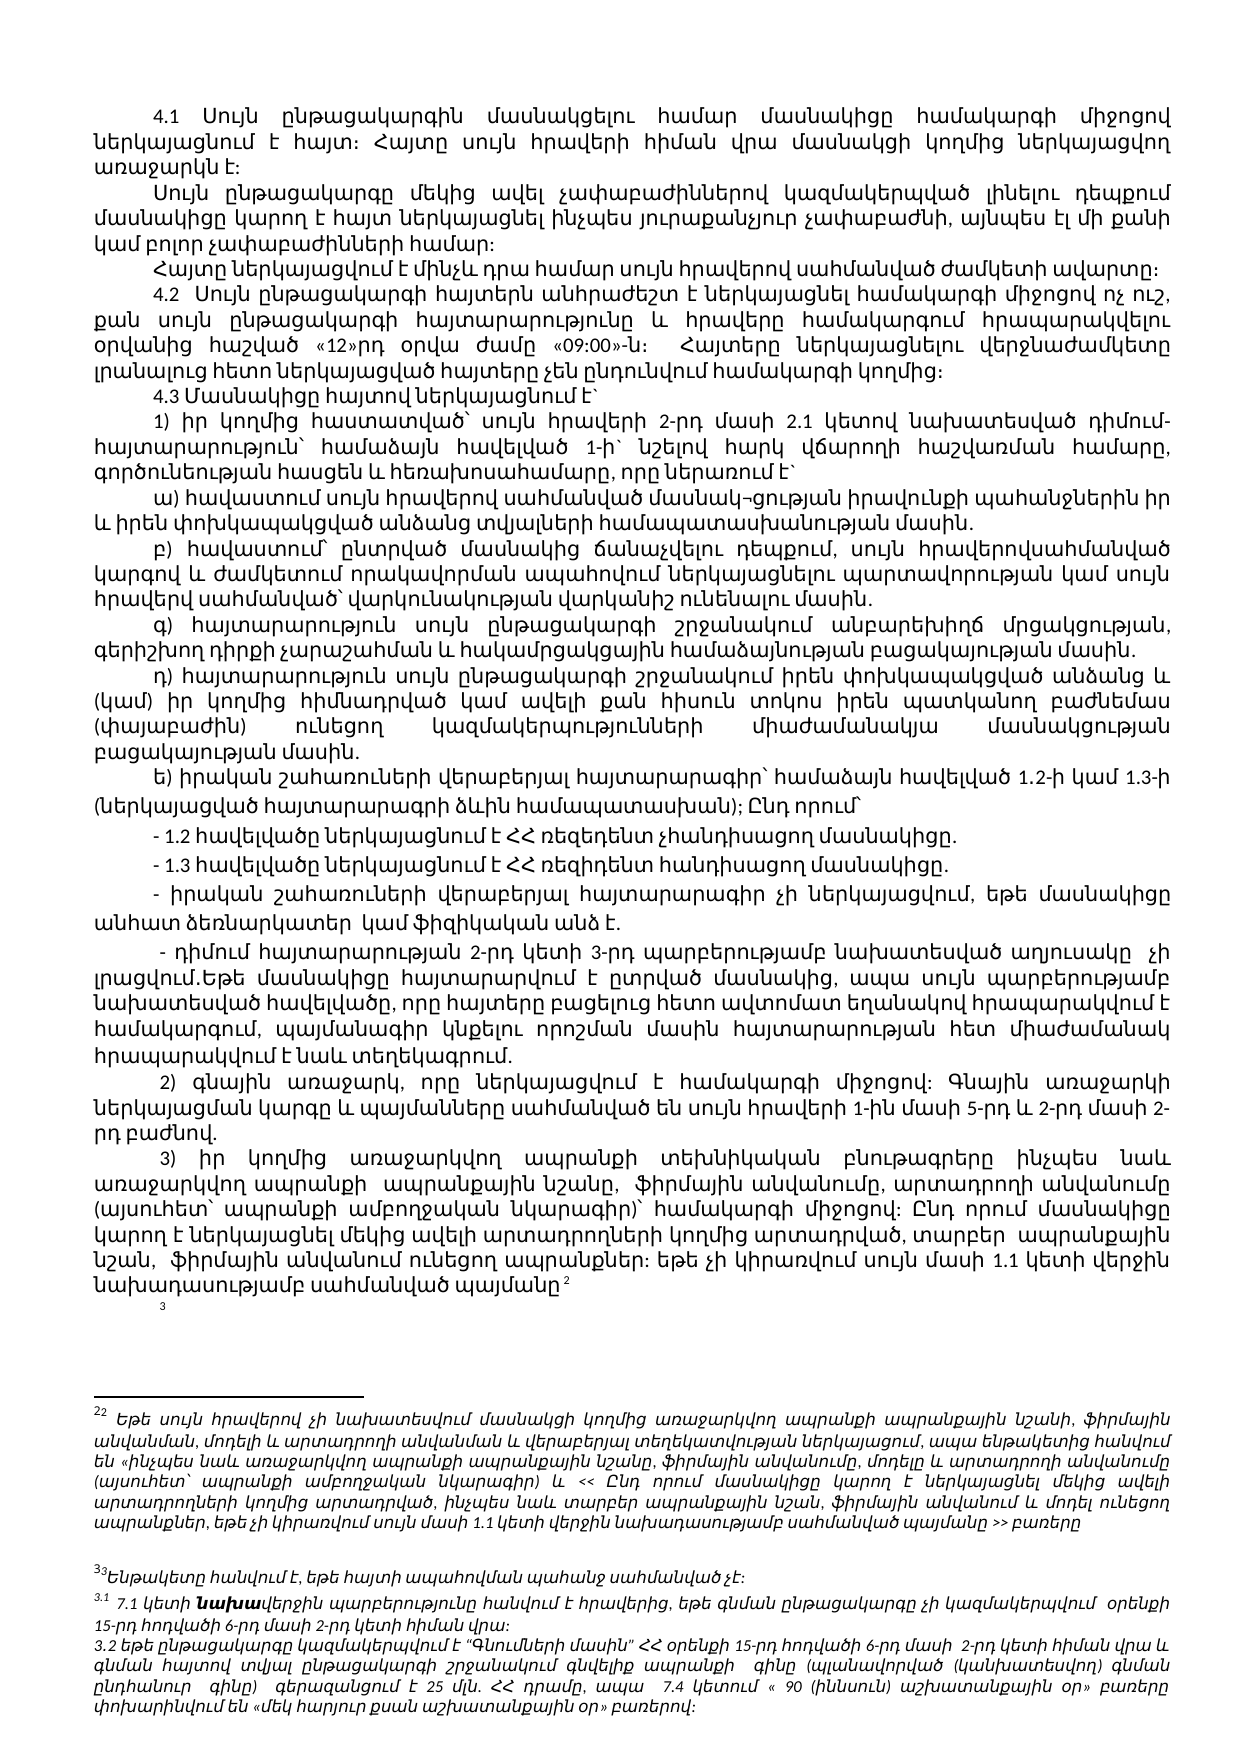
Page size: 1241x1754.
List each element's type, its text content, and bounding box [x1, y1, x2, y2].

text 4.1 Սույն ընթացակարգին մասնակցելու համար մասնակիցը համակարգի միջոցով ներկայացնում է հայտ։ Հայտը սույն հրավերի հիման վրա մասնակցի կողմից ներկայացվող առաջարկն է: [94, 104, 1171, 180]
text - դիմում հայտարարության 2-րդ կետի 3-րդ պարբերությամբ նախատեսված աղյուսակը չի լրացվում․Եթե մասնակիցը հայտարարվում է ըտրված մասնակից, ապա սույն պարբերությամբ նախատեսված հավելվածը, որը հայտերը բացելուց հետո ավտոմատ եղանակով հրապարակվում է համակարգում, պայմանագիր կնքելու որոշման մասին հայտարարության հետ միաժամանակ հրապարակվում է նաև տեղեկագրում. [94, 939, 1171, 1069]
text 4.3 Մասնակիցը հայտով ներկայացնում է` [94, 383, 1171, 409]
text - 1.2 հավելվածը ներկայացնում է ՀՀ ռեզեդենտ չհանդիսացող մասնակիցը. [94, 823, 1171, 848]
text 3 [94, 1298, 1171, 1323]
text - 1.3 հավելվածը ներկայացնում է ՀՀ ռեզիդենտ հանդիսացող մասնակիցը. [94, 852, 1171, 877]
text ե) իրական շահառուների վերաբերյալ հայտարարագիր՝ համաձայն հավելված 1․2-ի կամ 1.3-ի (ներկայացված հայտարարագրի ձևին համապատասխան); Ընդ որում՝ [94, 764, 1171, 819]
text 2) գնային առաջարկ, որը ներկայացվում է համակարգի միջոցով: Գնային առաջարկի ներկայացման կարգը և պայմանները սահմանված են սույն հրավերի 1-ին մասի 5-րդ և 2-րդ մասի 2-րդ բաժնով. [94, 1069, 1171, 1146]
text 4.2 Սույն ընթացակարգի հայտերն անհրաժեշտ է ներկայացնել համակարգի միջոցով ոչ ուշ, քան սույն ընթացակարգի հայտարարությունը և հրավերը համակարգում հրապարակվելու օրվանից հաշված «12»րդ օրվա ժամը «09:00»-ն։ Հայտերը ներկայացնելու վերջնաժամկետը լրանալուց հետո ներկայացված հայտերը չեն ընդունվում համակարգի կողմից։ [94, 282, 1171, 383]
text 3) իր կողմից առաջարկվող ապրանքի տեխնիկական բնութագրերը ինչպես նաև առաջարկվող ապրանքի ապրանքային նշանը, ֆիրմային անվանումը, արտադրողի անվանումը (այսուհետ՝ ապրանքի ամբողջական նկարագիր)՝ համակարգի միջոցով: Ընդ որում մասնակիցը կարող է ներկայացնել մեկից ավելի արտադրողների կողմից արտադրված, տարբեր ապրանքային նշան, ֆիրմային անվանում ունեցող ապրանքներ: եթե չի կիրառվում սույն մասի 1.1 կետի վերջին նախադասությամբ սահմանված պայմանը 2 [94, 1146, 1171, 1298]
text Հայտը ներկայացվում է մինչև դրա համար սույն հրավերով սահմանված ժամկետի ավարտը։ [94, 256, 1171, 282]
text ա) հավաստում սույն հրավերով սահմանված մասնակ¬ցության իրավունքի պահանջներին իր և իրեն փոխկապակցված անձանց տվյալների համապատասխանության մասին. [94, 485, 1171, 536]
text դ) հայտարարություն սույն ընթացակարգի շրջանակում իրեն փոխկապակցված անձանց և (կամ) իր կողմից հիմնադրված կամ ավելի քան հիսուն տոկոս իրեն պատկանող բաժնեմաս (փայաբաժին) ունեցող կազմակերպությունների միաժամանակյա մասնակցության բացակայության մասին. [94, 663, 1171, 764]
text 1) իր կողմից հաստատված՝ սույն հրավերի 2-րդ մասի 2.1 կետով նախատեսված դիմում-հայտարարություն՝ համաձայն հավելված 1-ի` նշելով հարկ վճարողի հաշվառման համարը, գործունեության հասցեն և հեռախոսահամարը, որը ներառում է` [94, 409, 1171, 485]
text Սույն ընթացակարգը մեկից ավել չափաբաժիններով կազմակերպված լինելու դեպքում մասնակիցը կարող է հայտ ներկայացնել ինչպես յուրաքանչյուր չափաբաժնի, այնպես էլ մի քանի կամ բոլոր չափաբաժինների համար: [94, 180, 1171, 256]
text - իրական շահառուների վերաբերյալ հայտարարագիր չի ներկայացվում, եթե մասնակիցը անհատ ձեռնարկատեր կամ ֆիզիկական անձ է. [94, 881, 1171, 936]
text բ) հավաստում՝ ընտրված մասնակից ճանաչվելու դեպքում, սույն հրավերովսահմանված կարգով և ժամկետում որակավորման ապահովում ներկայացնելու պարտավորության կամ սույն հրավերվ սահմանված՝ վարկունակության վարկանիշ ունենալու մասին. [94, 536, 1171, 612]
text գ) հայտարարություն սույն ընթացակարգի շրջանակում անբարեխիղճ մրցակցության, գերիշխող դիրքի չարաշահման և հակամրցակցային համաձայնության բացակայության մասին. [94, 612, 1171, 663]
